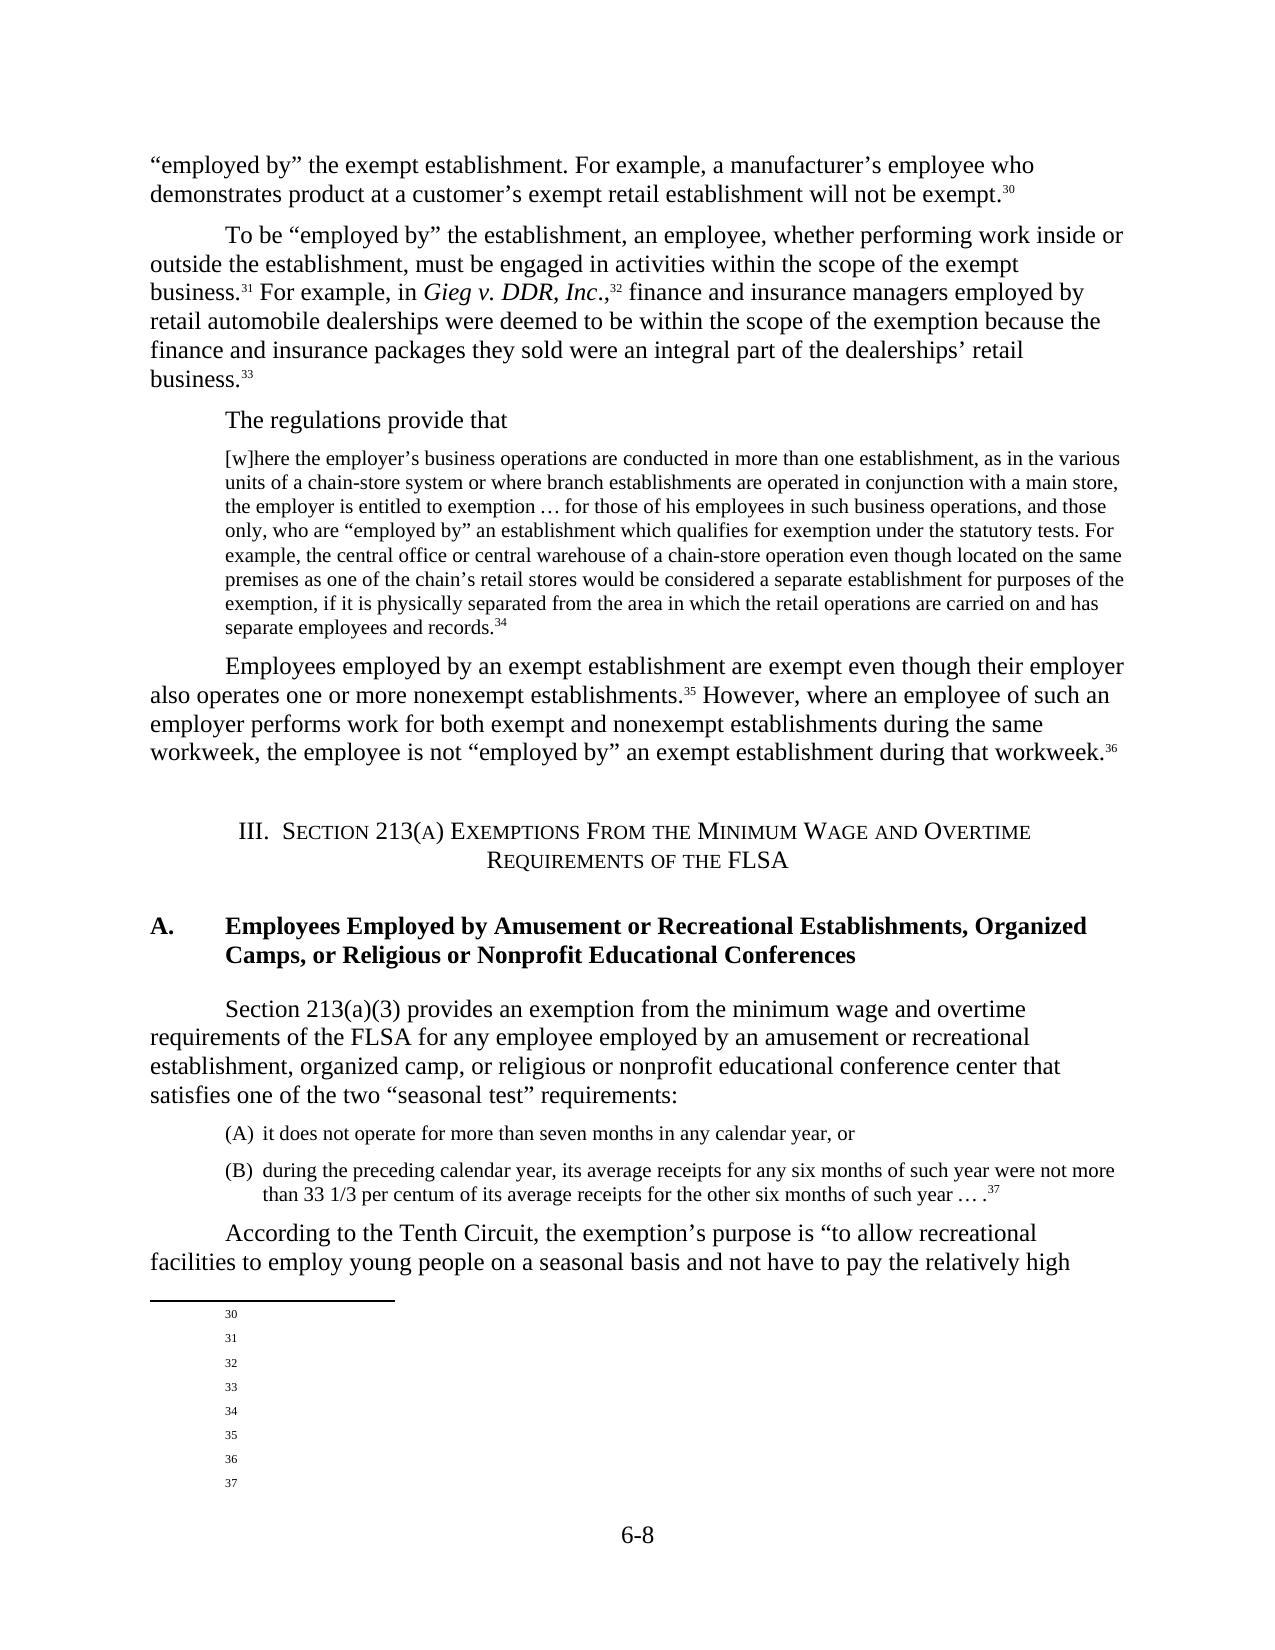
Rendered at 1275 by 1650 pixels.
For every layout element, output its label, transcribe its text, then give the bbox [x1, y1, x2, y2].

text As used in Section 213 of the FLSA, the phrases “employee of” and “employed by” are synonymous. When applicable, these exemptions apply to all employees employed by the establishment regardless of where the work is performed. On the other hand, the exemptions will not extend to employees who, although actually working “in” the establishment, are not “employed by” the exempt establishment. For example, a manufacturer’s employee who demonstrates product at a customer’s exempt retail establishment will not be exempt. [150, 150, 1125, 207]
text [150, 1218, 1125, 1276]
text [w]here the employer’s business operations are conducted in more than one establishment, as in the various units of a chain-store system or where branch establishments are operated in conjunction with a main store, the employer is entitled to exemption … for those of his employees in such business operations, and those only, who are “employed by” an establishment which qualifies for exemption under the statutory tests. For example, the central office or central warehouse of a chain-store operation even though located on the same premises as one of the chain’s retail stores would be considered a separate establishment for purposes of the exemption, if it is physically separated from the area in which the retail operations are carried on and has separate employees and records. [225, 446, 1125, 639]
text The regulations provide that [150, 405, 1125, 434]
text Section 213(a)(3) provides an exemption from the minimum wage and overtime requirements of the FLSA for any employee employed by an amusement or recreational establishment, organized camp, or religious or nonprofit educational conference center that satisfies one of the two “seasonal test” requirements: [150, 994, 1125, 1109]
text III. Section 213(a) Exemptions From the Minimum Wage and Overtime Requirements of the FLSA [150, 816, 1125, 874]
text (B) during the preceding calendar year, its average receipts for any six months of such year were not more than 33 1/3 per centum of its average receipts for the other six months of such year … . [225, 1158, 1125, 1206]
text A. Employees Employed by Amusement or Recreational Establishments, Organized Camps, or Religious or Nonprofit Educational Conferences [150, 911, 1125, 969]
text To be “employed by” the establishment, an employee, whether performing work inside or outside the establishment, must be engaged in activities within the scope of the exempt business. For example, in Gieg v. DDR, Inc., finance and insurance managers employed by retail automobile dealerships were deemed to be within the scope of the exemption because the finance and insurance packages they sold were an integral part of the dealerships’ retail business. [150, 220, 1125, 392]
text (A) it does not operate for more than seven months in any calendar year, or [225, 1121, 1125, 1145]
text Employees employed by an exempt establishment are exempt even though their employer also operates one or more nonexempt establishments. However, where an employee of such an employer performs work for both exempt and nonexempt establishments during the same workweek, the employee is not “employed by” an exempt establishment during that workweek. [150, 651, 1125, 766]
